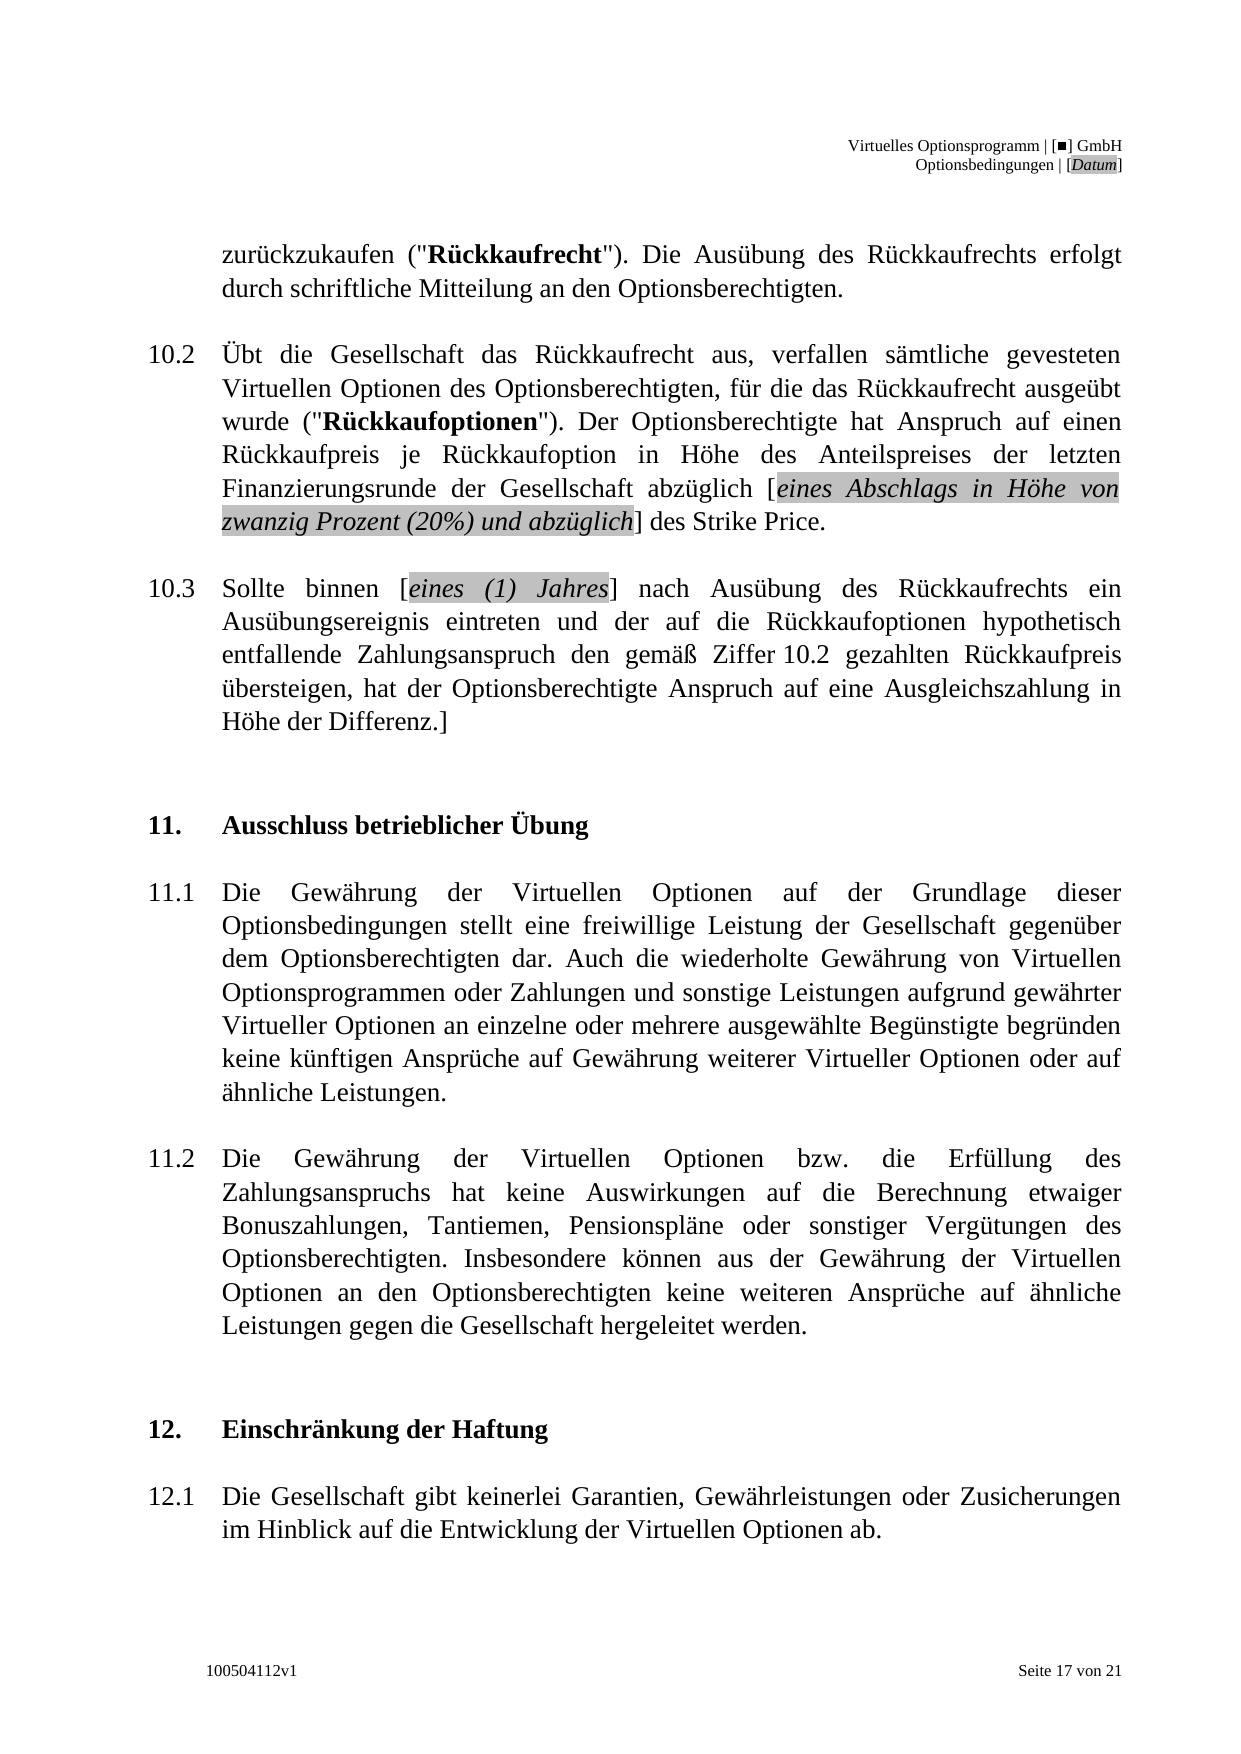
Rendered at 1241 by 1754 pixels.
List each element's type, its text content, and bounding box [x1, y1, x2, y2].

subtitle Ausschluss betrieblicher Übung [148, 807, 1122, 840]
subtitle Die Gewährung der Virtuellen Optionen bzw. die Erfüllung des Zahlungsanspruchs hat keine Auswirkungen auf die Berechnung etwaiger Bonuszahlungen, Tantiemen, Pensionspläne oder sonstiger Vergütungen des Optionsberechtigten. Insbesondere können aus der Gewährung der Virtuellen Optionen an den Optionsberechtigten keine weiteren Ansprüche auf ähnliche Leistungen gegen die Gesellschaft hergeleitet werden. [148, 1140, 1122, 1340]
subtitle Die Gesellschaft gibt keinerlei Garantien, Gewährleistungen oder Zusicherungen im Hinblick auf die Entwicklung der Virtuellen Optionen ab. [148, 1478, 1122, 1544]
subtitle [148, 236, 1122, 303]
subtitle Einschränkung der Haftung [148, 1411, 1122, 1444]
subtitle Sollte binnen [eines (1) Jahres] nach Ausübung des Rückkaufrechts ein Ausübungsereignis eintreten und der auf die Rückkaufoptionen hypothetisch entfallende Zahlungsanspruch den gemäß Ziffer 10.2 gezahlten Rückkaufpreis übersteigen, hat der Optionsberechtigte Anspruch auf eine Ausgleichszahlung in Höhe der Differenz.] [148, 569, 1122, 736]
subtitle Übt die Gesellschaft das Rückkaufrecht aus, verfallen sämtliche gevesteten Virtuellen Optionen des Optionsberechtigten, für die das Rückkaufrecht ausgeübt wurde ("Rückkaufoptionen"). Der Optionsberechtigte hat Anspruch auf einen Rückkaufpreis je Rückkaufoption in Höhe des Anteilspreises der letzten Finanzierungsrunde der Gesellschaft abzüglich [eines Abschlags in Höhe von zwanzig Prozent (20%) und abzüglich] des Strike Price. [148, 336, 1122, 536]
subtitle Die Gewährung der Virtuellen Optionen auf der Grundlage dieser Optionsbedingungen stellt eine freiwillige Leistung der Gesellschaft gegenüber dem Optionsberechtigten dar. Auch die wiederholte Gewährung von Virtuellen Optionsprogrammen oder Zahlungen und sonstige Leistungen aufgrund gewährter Virtueller Optionen an einzelne oder mehrere ausgewählte Begünstigte begründen keine künftigen Ansprüche auf Gewährung weiterer Virtueller Optionen oder auf ähnliche Leistungen. [148, 874, 1122, 1107]
